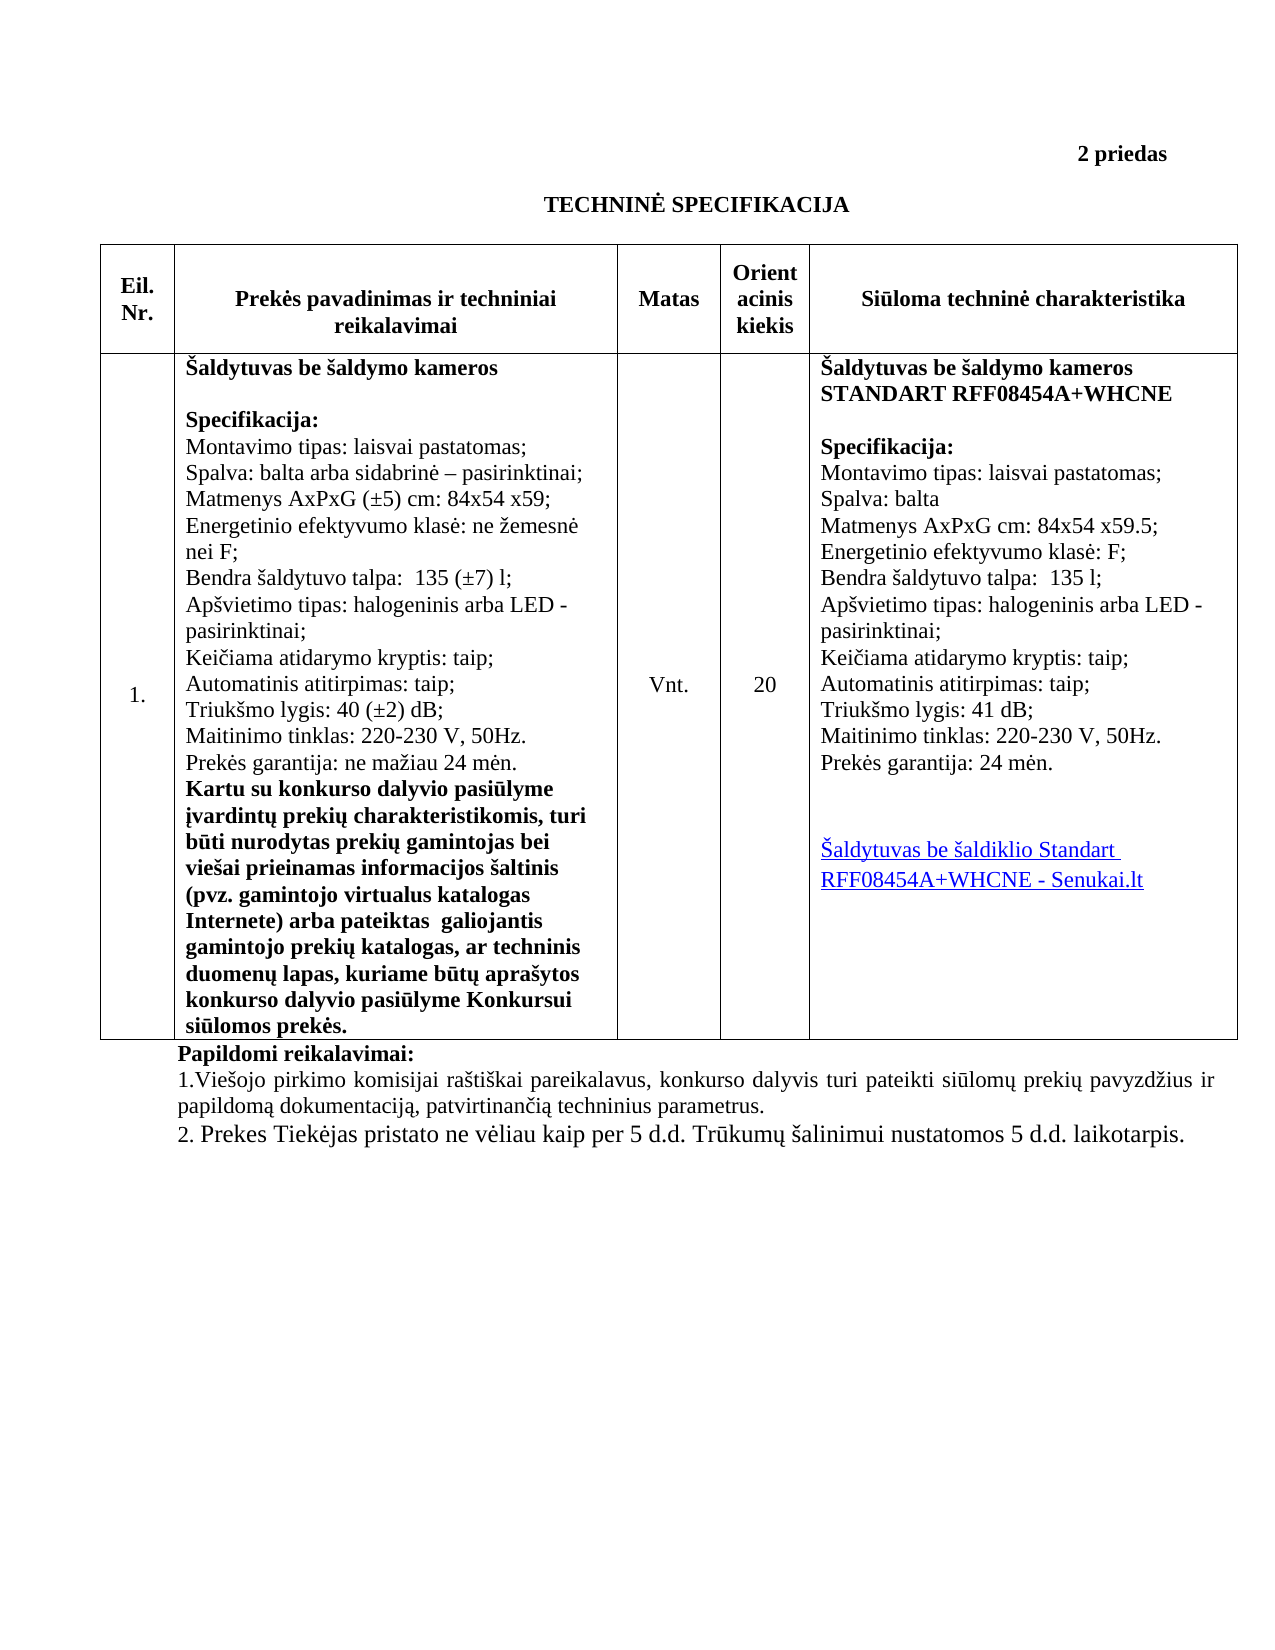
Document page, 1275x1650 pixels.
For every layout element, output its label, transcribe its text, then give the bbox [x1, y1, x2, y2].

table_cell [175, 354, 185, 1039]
text TECHNINĖ SPECIFIKACIJA [177, 191, 1216, 217]
table_cell 20 [721, 354, 809, 1039]
table_cell Šaldytuvas be šaldymo kameros STANDART RFF08454A+WHCNE Specifikacija: Montavimo tipas: laisvai pastatomas; Spalva: balta Matmenys AxPxG cm: 84x54 x59.5; Energetinio efektyvumo klasė: F; Bendra šaldytuvo talpa: 135 l; Apšvietimo tipas: halogeninis arba LED - pasirinktinai; Keičiama atidarymo kryptis: taip; Automatinis atitirpimas: taip; Triukšmo lygis: 41 dB; Maitinimo tinklas: 220-230 V, 50Hz. Prekės garantija: 24 mėn. Šaldytuvas be šaldiklio Standart RFF08454A+WHCNE - Senukai.lt [810, 354, 1237, 1039]
text 1.Viešojo pirkimo komisijai raštiškai pareikalavus, konkurso dalyvis turi pateikti siūlomų prekių pavyzdžius ir papildomą dokumentaciją, patvirtinančią techninius parametrus. [177, 1066, 1216, 1119]
table_cell 1. [101, 354, 174, 1039]
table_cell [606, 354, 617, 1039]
table_header Eil. Nr. [101, 245, 174, 353]
table_header Orientacinis kiekis [721, 245, 809, 353]
text 2. Prekes Tiekėjas pristato ne vėliau kaip per 5 d.d. Trūkumų šalinimui nustatomos 5 d.d. laikotarpis. [177, 1119, 1216, 1148]
text Papildomi reikalavimai: [177, 1040, 1216, 1066]
table_header Matas [618, 245, 720, 353]
table_header Siūloma techninė charakteristika [810, 245, 1237, 353]
table_cell Vnt. [618, 354, 720, 1039]
text 2 priedas [1002, 140, 1216, 166]
table_header Prekės pavadinimas ir techniniai reikalavimai [175, 245, 617, 353]
